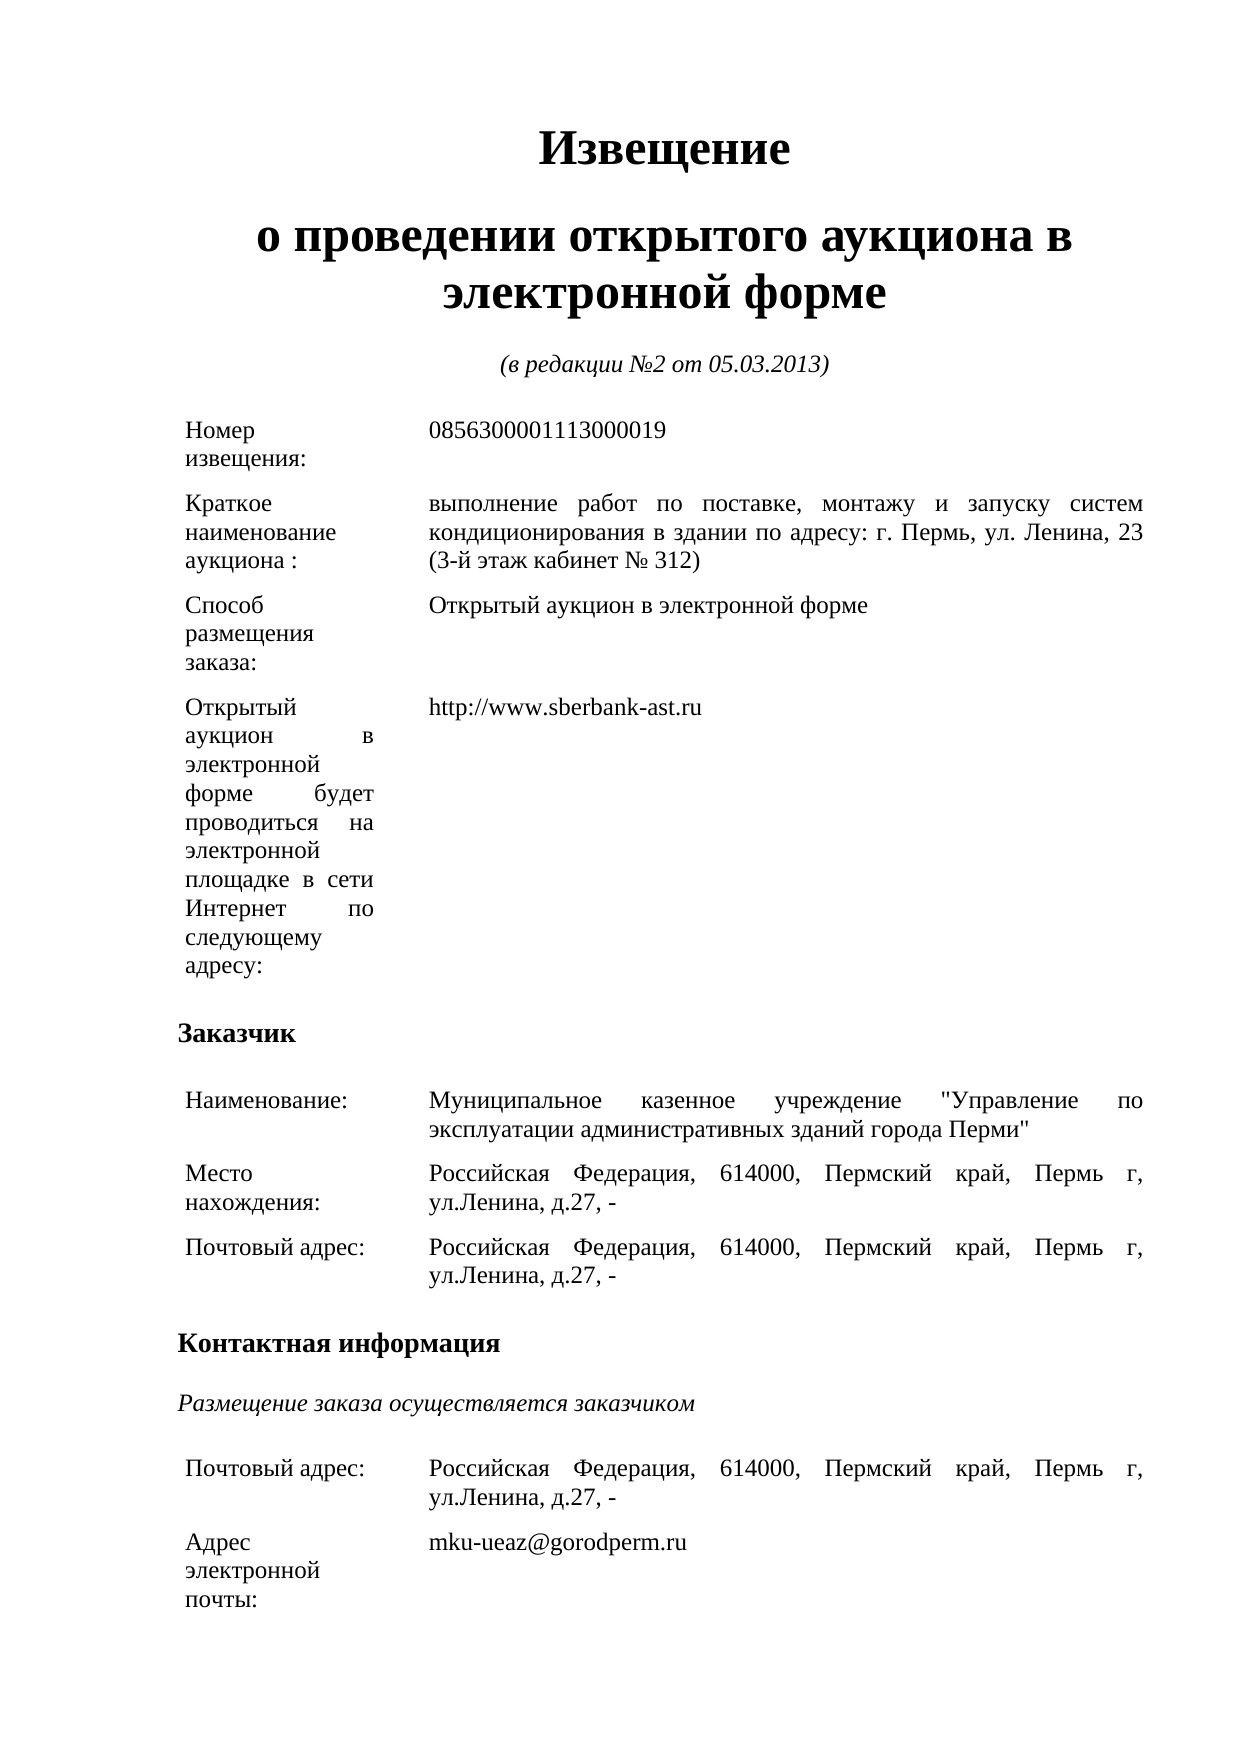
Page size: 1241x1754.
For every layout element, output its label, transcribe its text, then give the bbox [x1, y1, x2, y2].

text Извещение [177, 118, 1152, 176]
table_header Номер извещения: [177, 407, 421, 480]
table_cell Место нахождения: [177, 1151, 421, 1224]
text Заказчик [177, 1016, 1152, 1048]
text (в редакции №2 от 05.03.2013) [177, 349, 1152, 378]
table_cell Способ размещения заказа: [177, 582, 421, 684]
table_cell Российская Федерация, 614000, Пермский край, Пермь г, ул.Ленина, д.27, - [421, 1151, 1152, 1224]
table_cell Российская Федерация, 614000, Пермский край, Пермь г, ул.Ленина, д.27, - [421, 1224, 1152, 1297]
table_cell http://www.sberbank-ast.ru [421, 684, 1152, 987]
table_header Российская Федерация, 614000, Пермский край, Пермь г, ул.Ленина, д.27, - [421, 1446, 1152, 1519]
table_cell Открытый аукцион в электронной форме будет проводиться на электронной площадке в сети Интернет по следующему адресу: [177, 684, 421, 987]
table_header Почтовый адрес: [177, 1446, 421, 1519]
table_cell Почтовый адрес: [177, 1224, 421, 1297]
table_cell Адрес электронной почты: [177, 1519, 421, 1621]
table_header Муниципальное казенное учреждение "Управление по эксплуатации административных зданий города Перми" [421, 1078, 1152, 1151]
text Контактная информация [177, 1326, 1152, 1358]
table_header 0856300001113000019 [421, 407, 1152, 480]
table_cell Краткое наименование аукциона : [177, 480, 421, 582]
table_cell выполнение работ по поставке, монтажу и запуску систем кондиционирования в здании по адресу: г. Пермь, ул. Ленина, 23 (3-й этаж кабинет № 312) [421, 480, 1152, 582]
text Размещение заказа осуществляется заказчиком [177, 1388, 1152, 1416]
table_header Наименование: [177, 1078, 421, 1151]
table_cell mku-ueaz@gorodperm.ru [421, 1519, 1152, 1621]
text о проведении открытого аукциона в электронной форме [177, 205, 1152, 320]
table_cell Открытый аукцион в электронной форме [421, 582, 1152, 684]
